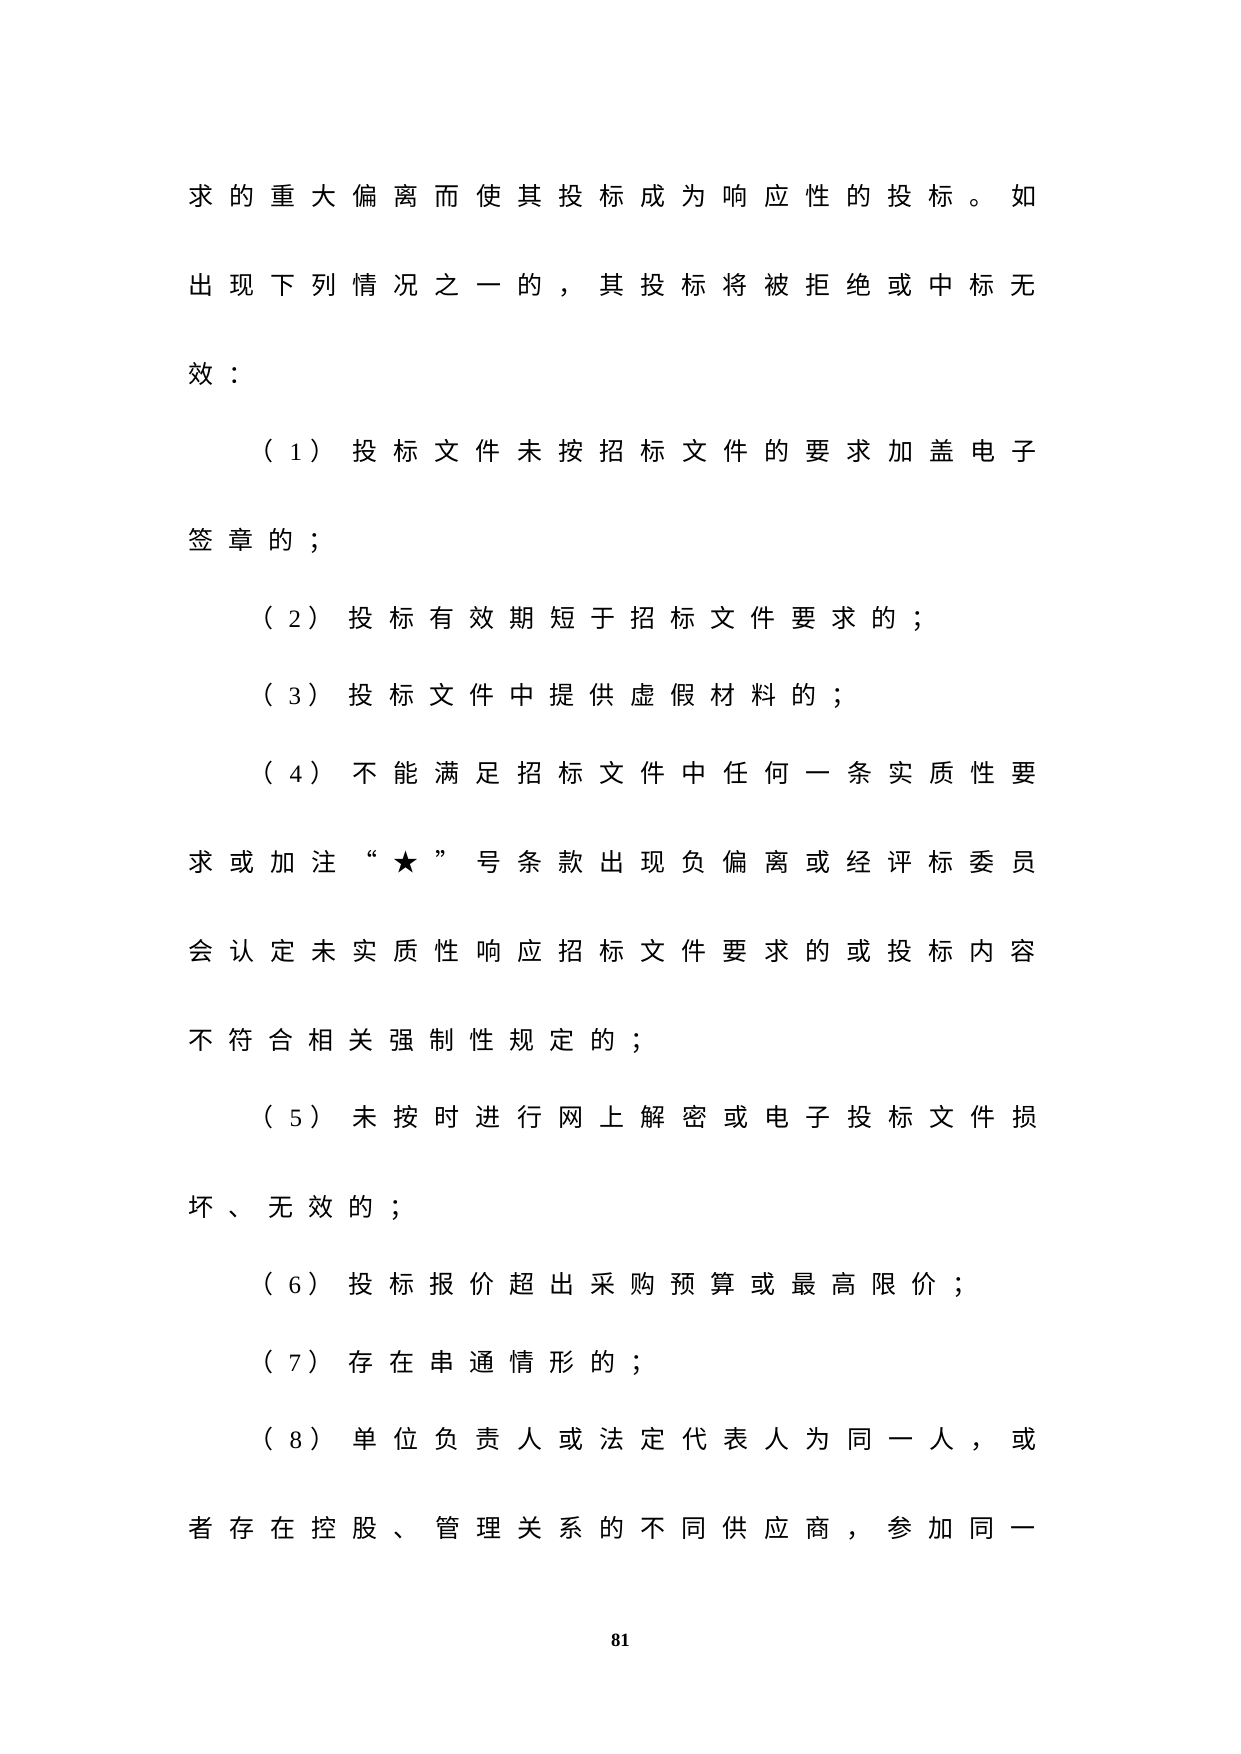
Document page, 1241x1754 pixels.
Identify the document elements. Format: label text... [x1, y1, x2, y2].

text （5）未按时进行网上解密或电子投标文件损坏、无效的； [188, 1086, 1052, 1235]
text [188, 164, 1052, 402]
text （7）存在串通情形的； [188, 1330, 1052, 1390]
text （4）不能满足招标文件中任何一条实质性要求或加注“★”号条款出现负偏离或经评标委员会认定未实质性响应招标文件要求的或投标内容不符合相关强制性规定的； [188, 742, 1052, 1068]
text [188, 1408, 1052, 1556]
text （3）投标文件中提供虚假材料的； [188, 664, 1052, 723]
text （2）投标有效期短于招标文件要求的； [188, 587, 1052, 646]
text （6）投标报价超出采购预算或最高限价； [188, 1253, 1052, 1312]
text （1）投标文件未按招标文件的要求加盖电子签章的； [188, 420, 1052, 568]
